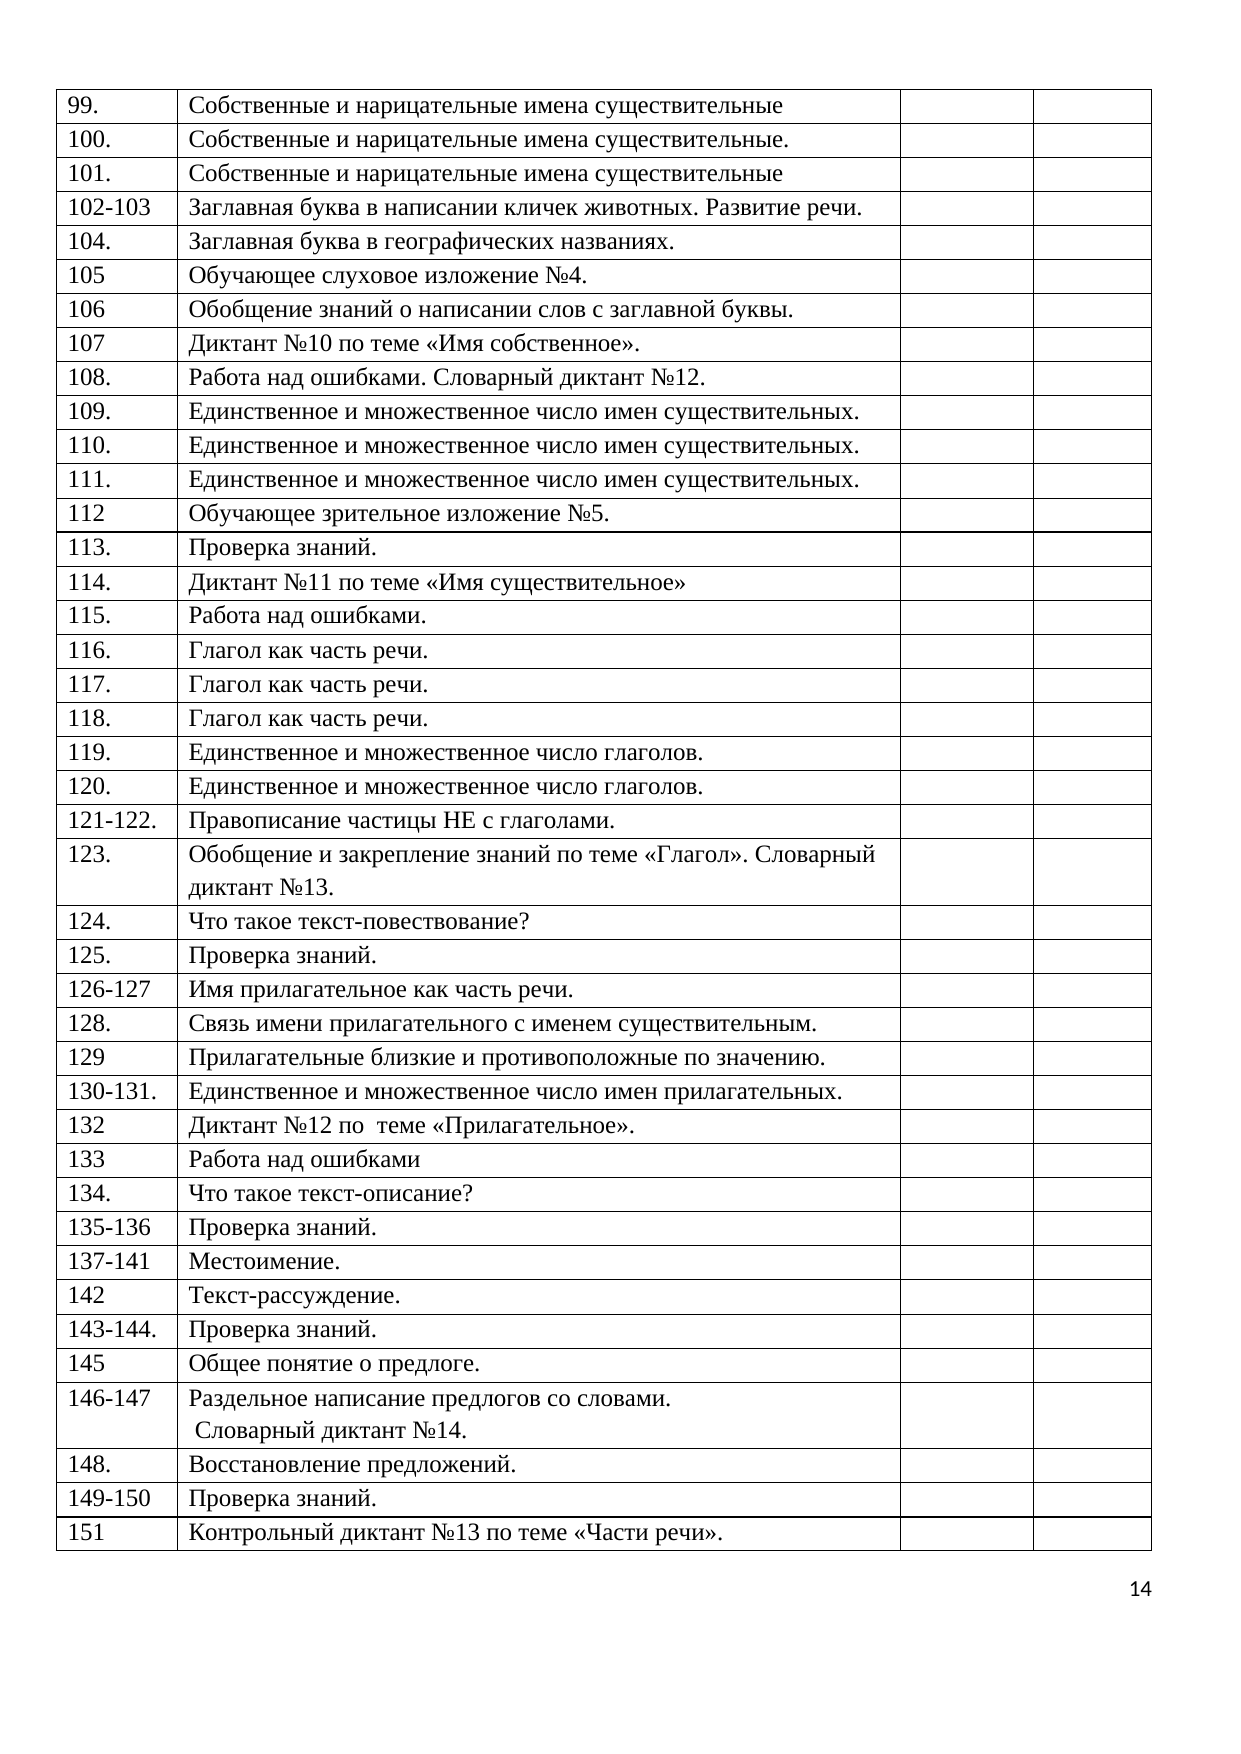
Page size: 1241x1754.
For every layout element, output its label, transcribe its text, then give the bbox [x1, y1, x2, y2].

table_cell Глагол как часть речи. [178, 635, 900, 668]
table_cell [1034, 974, 1151, 1007]
table_cell [901, 328, 1033, 361]
table_cell Работа над ошибками. Словарный диктант №12. [178, 362, 900, 395]
table_cell Заглавная буква в географических названиях. [178, 226, 900, 259]
table_cell [901, 1280, 1033, 1313]
table_cell Единственное и множественное число имен существительных. [178, 396, 900, 429]
table_cell [1034, 1483, 1151, 1516]
table_cell Проверка знаний. [178, 1315, 900, 1347]
table_cell 126-127 [57, 974, 177, 1007]
table_cell [901, 1212, 1033, 1245]
table_cell Что такое текст-повествование? [178, 906, 900, 939]
table_cell [901, 294, 1033, 327]
table_cell 113. [57, 533, 177, 566]
table_cell 115. [57, 601, 177, 634]
table_cell 130-131. [57, 1076, 177, 1109]
table_cell 102-103 [57, 192, 177, 225]
table_cell Связь имени прилагательного с именем существительным. [178, 1008, 900, 1041]
table_cell 111. [57, 464, 177, 497]
table_cell [901, 90, 1033, 123]
table_cell [1034, 737, 1151, 770]
table_cell [901, 226, 1033, 259]
table_cell [1034, 1212, 1151, 1245]
table_cell 100. [57, 124, 177, 157]
table_cell [901, 192, 1033, 225]
table_cell [901, 567, 1033, 599]
table_cell 99. [57, 90, 177, 123]
table_cell Собственные и нарицательные имена существительные [178, 158, 900, 191]
table_cell [1034, 906, 1151, 939]
table_cell [1034, 328, 1151, 361]
table_cell Обобщение знаний о написании слов с заглавной буквы. [178, 294, 900, 327]
table_cell [901, 260, 1033, 293]
table_cell Глагол как часть речи. [178, 703, 900, 736]
table_cell [1034, 430, 1151, 463]
table_cell [1034, 260, 1151, 293]
table_cell [1034, 567, 1151, 599]
table_cell [1034, 1042, 1151, 1075]
table_cell Местоимение. [178, 1246, 900, 1279]
table_cell Проверка знаний. [178, 940, 900, 973]
table_cell Диктант №12 по теме «Прилагательное». [178, 1110, 900, 1143]
table_cell [901, 1246, 1033, 1279]
table_cell 135-136 [57, 1212, 177, 1245]
table_cell [901, 1144, 1033, 1177]
table_cell 142 [57, 1280, 177, 1313]
table_cell 108. [57, 362, 177, 395]
table_cell [901, 839, 1033, 905]
table_cell 125. [57, 940, 177, 973]
table_cell [1034, 669, 1151, 702]
table_cell [901, 771, 1033, 804]
table_cell [901, 430, 1033, 463]
table_cell 118. [57, 703, 177, 736]
table_cell 124. [57, 906, 177, 939]
table_cell Текст-рассуждение. [178, 1280, 900, 1313]
table_cell 145 [57, 1349, 177, 1382]
table_cell [1034, 1315, 1151, 1347]
table_cell 151 [57, 1518, 177, 1550]
table_cell [1034, 192, 1151, 225]
table_cell [1034, 601, 1151, 634]
table_cell [1034, 1349, 1151, 1382]
table_cell [1034, 499, 1151, 531]
table_cell [1034, 533, 1151, 566]
table_cell Контрольный диктант №13 по теме «Части речи». [178, 1518, 900, 1550]
table_cell 116. [57, 635, 177, 668]
table_cell 133 [57, 1144, 177, 1177]
table_cell [1034, 1383, 1151, 1448]
table_cell Заглавная буква в написании кличек животных. Развитие речи. [178, 192, 900, 225]
table_cell Обучающее зрительное изложение №5. [178, 499, 900, 531]
table_cell [1034, 464, 1151, 497]
table_cell Правописание частицы НЕ с глаголами. [178, 805, 900, 838]
table_cell [901, 635, 1033, 668]
table_cell [1034, 771, 1151, 804]
table_cell [1034, 940, 1151, 973]
table_cell [901, 396, 1033, 429]
table_cell [1034, 396, 1151, 429]
table_cell 114. [57, 567, 177, 599]
table_cell [901, 124, 1033, 157]
table_cell [1034, 1246, 1151, 1279]
table_cell Собственные и нарицательные имена существительные. [178, 124, 900, 157]
table_cell Работа над ошибками [178, 1144, 900, 1177]
table_cell [901, 1383, 1033, 1448]
table_cell [901, 1110, 1033, 1143]
table_cell 109. [57, 396, 177, 429]
table_cell Общее понятие о предлоге. [178, 1349, 900, 1382]
table_cell 132 [57, 1110, 177, 1143]
table_cell [1034, 362, 1151, 395]
table_cell Имя прилагательное как часть речи. [178, 974, 900, 1007]
table_cell 143-144. [57, 1315, 177, 1347]
table_cell Собственные и нарицательные имена существительные [178, 90, 900, 123]
table_cell [901, 499, 1033, 531]
table_cell [1034, 1280, 1151, 1313]
table_cell Обучающее слуховое изложение №4. [178, 260, 900, 293]
table_cell Проверка знаний. [178, 533, 900, 566]
table_cell [901, 974, 1033, 1007]
table_cell Проверка знаний. [178, 1483, 900, 1516]
table_cell [1034, 1144, 1151, 1177]
table_cell 104. [57, 226, 177, 259]
table_cell [901, 940, 1033, 973]
table_cell 137-141 [57, 1246, 177, 1279]
table_cell Проверка знаний. [178, 1212, 900, 1245]
table_cell 134. [57, 1178, 177, 1211]
table_cell 110. [57, 430, 177, 463]
table_cell 117. [57, 669, 177, 702]
table_cell [901, 1518, 1033, 1550]
table_cell [1034, 1076, 1151, 1109]
table_cell [901, 906, 1033, 939]
table_cell [901, 533, 1033, 566]
table_cell [901, 1349, 1033, 1382]
table_cell 149-150 [57, 1483, 177, 1516]
table_cell [1034, 1008, 1151, 1041]
table_cell [901, 1042, 1033, 1075]
table_cell [901, 805, 1033, 838]
table_cell 121-122. [57, 805, 177, 838]
table_cell [1034, 1110, 1151, 1143]
table_cell 120. [57, 771, 177, 804]
table_cell 101. [57, 158, 177, 191]
table_cell Диктант №11 по теме «Имя существительное» [178, 567, 900, 599]
table_cell [901, 1315, 1033, 1347]
table_cell [901, 737, 1033, 770]
table_cell [1034, 635, 1151, 668]
table_cell 119. [57, 737, 177, 770]
table_cell [1034, 294, 1151, 327]
table_cell 112 [57, 499, 177, 531]
table_cell Раздельное написание предлогов со словами. Словарный диктант №14. [178, 1383, 900, 1448]
table_cell [901, 1449, 1033, 1482]
table_cell Единственное и множественное число имен прилагательных. [178, 1076, 900, 1109]
table_cell [901, 1008, 1033, 1041]
table_cell 128. [57, 1008, 177, 1041]
table_cell [1034, 226, 1151, 259]
table_cell [1034, 158, 1151, 191]
table_cell 105 [57, 260, 177, 293]
table_cell Единственное и множественное число глаголов. [178, 737, 900, 770]
table_cell Глагол как часть речи. [178, 669, 900, 702]
table_cell 146-147 [57, 1383, 177, 1448]
table_cell [1034, 124, 1151, 157]
table_cell [901, 464, 1033, 497]
table_cell [901, 158, 1033, 191]
table_cell [1034, 839, 1151, 905]
table_cell [901, 703, 1033, 736]
table_cell 123. [57, 839, 177, 905]
table_cell [901, 1483, 1033, 1516]
table_cell 148. [57, 1449, 177, 1482]
table_cell [901, 362, 1033, 395]
table_cell 106 [57, 294, 177, 327]
table_cell [1034, 805, 1151, 838]
table_cell [1034, 1518, 1151, 1550]
table_cell [1034, 1449, 1151, 1482]
table_cell Единственное и множественное число имен существительных. [178, 430, 900, 463]
table_cell Прилагательные близкие и противоположные по значению. [178, 1042, 900, 1075]
table_cell Что такое текст-описание? [178, 1178, 900, 1211]
table_cell 107 [57, 328, 177, 361]
table_cell Единственное и множественное число глаголов. [178, 771, 900, 804]
table_cell [901, 601, 1033, 634]
table_cell [901, 669, 1033, 702]
table_cell Диктант №10 по теме «Имя собственное». [178, 328, 900, 361]
table_cell Восстановление предложений. [178, 1449, 900, 1482]
table_cell [1034, 1178, 1151, 1211]
table_cell [1034, 90, 1151, 123]
table_cell Обобщение и закрепление знаний по теме «Глагол». Словарный диктант №13. [178, 839, 900, 905]
table_cell [901, 1178, 1033, 1211]
table_cell Единственное и множественное число имен существительных. [178, 464, 900, 497]
table_cell 129 [57, 1042, 177, 1075]
table_cell Работа над ошибками. [178, 601, 900, 634]
table_cell [1034, 703, 1151, 736]
table_cell [901, 1076, 1033, 1109]
